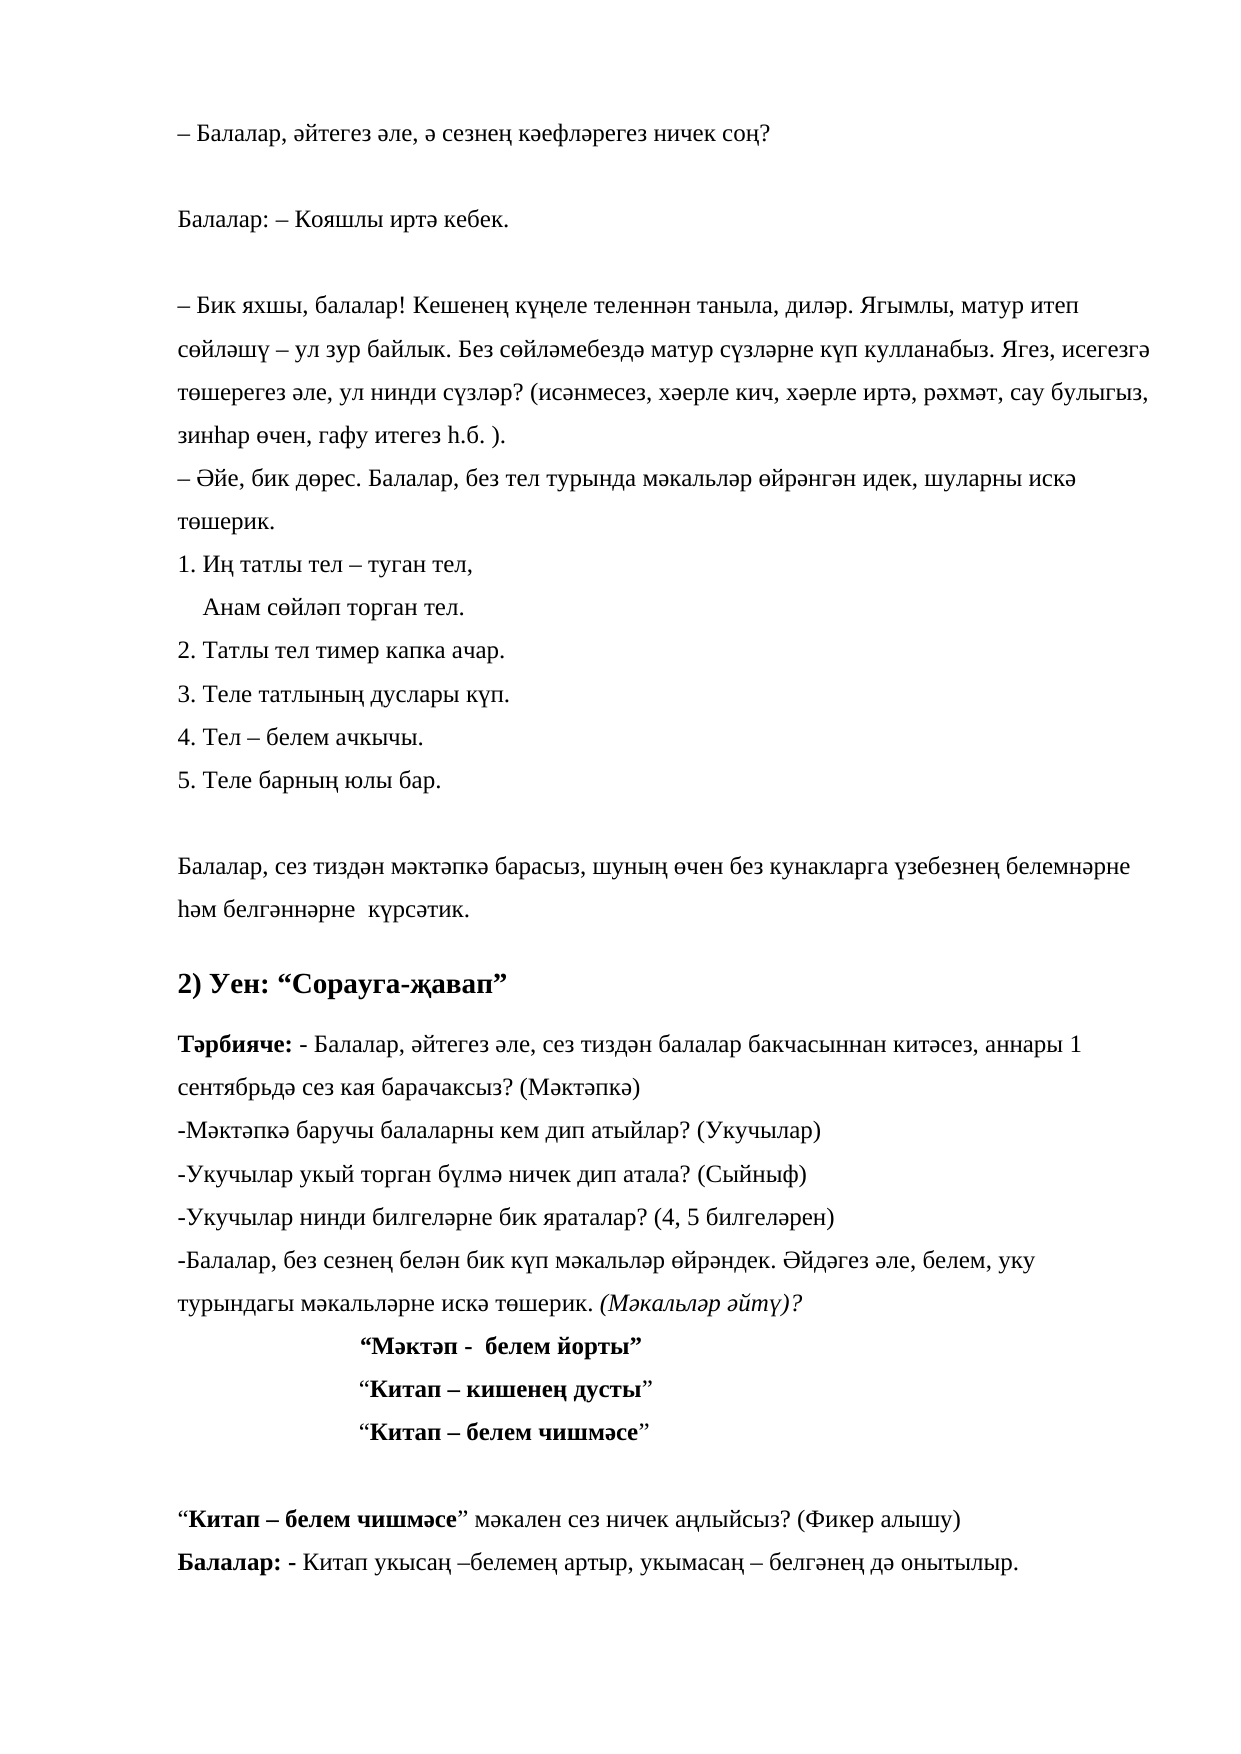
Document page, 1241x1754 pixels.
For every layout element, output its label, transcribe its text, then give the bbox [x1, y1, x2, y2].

text -Укучылар нинди билгеләрне бик яраталар? (4, 5 билгеләрен) [177, 1202, 1152, 1231]
text “Китап – белем чишмәсе” [177, 1417, 1152, 1446]
text 4. Тел – белем ачкычы. [177, 722, 1152, 751]
text Балалар: – Кояшлы иртә кебек. [177, 204, 1152, 233]
text -Балалар, без сезнең белән бик күп мәкальләр өйрәндек. Әйдәгез әле, белем, уку турындагы мәкальләрне искә төшерик. (Мәкальләр әйтү)? [177, 1245, 1152, 1317]
text Анам сөйләп торган тел. [177, 592, 1152, 621]
text – Әйе, бик дөрес. Балалар, без тел турында мәкальләр өйрәнгән идек, шуларны искә төшерик. [177, 463, 1152, 535]
text -Укучылар укый торган бүлмә ничек дип атала? (Сыйныф) [177, 1159, 1152, 1187]
text 1. Иң татлы тел – туган тел, [177, 549, 1152, 578]
text “Китап – кишенең дусты” [177, 1374, 1152, 1403]
text төшерегез әле, ул нинди сүзләр? (исәнмесез, хәерле кич, хәерле иртә, рәхмәт, сау булыгыз, зинһар өчен, гафу итегез һ.б. ). [177, 377, 1152, 449]
text Балалар, сез тиздән мәктәпкә барасыз, шуның өчен без кунакларга үзебезнең белемнәрне һәм белгәннәрне күрсәтик. [177, 851, 1152, 923]
text – Балалар, әйтегез әле, ә сезнең кәефләрегез ничек соң? [177, 118, 1152, 147]
text – Бик яхшы, балалар! Кешенең күңеле теленнән таныла, диләр. Ягымлы, матур итеп сөйләшү – ул зур байлык. Без сөйләмебездә матур сүзләрне күп кулланабыз. Ягез, исегезгә [177, 291, 1152, 362]
text 3. Теле татлының дуслары күп. [177, 679, 1152, 707]
text Балалар: - Китап укысаң –белемең артыр, укымасаң – белгәнең дә онытылыр. [177, 1547, 1152, 1576]
text -Мәктәпкә баручы балаларны кем дип атыйлар? (Укучылар) [177, 1116, 1152, 1144]
text 5. Теле барның юлы бар. [177, 765, 1152, 794]
text Тәрбияче: - Балалар, әйтегез әле, сез тиздән балалар бакчасыннан китәсез, аннары 1 сентябрьдә сез кая барачаксыз? (Мәктәпкә) [177, 1029, 1152, 1101]
text “Мәктәп - белем йорты” [177, 1331, 1152, 1360]
text 2) Уен: “Сорауга-җавап” [177, 967, 1152, 1000]
text “Китап – белем чишмәсе” мәкален сез ничек аңлыйсыз? (Фикер алышу) [177, 1504, 1152, 1532]
text 2. Татлы тел тимер капка ачар. [177, 636, 1152, 664]
